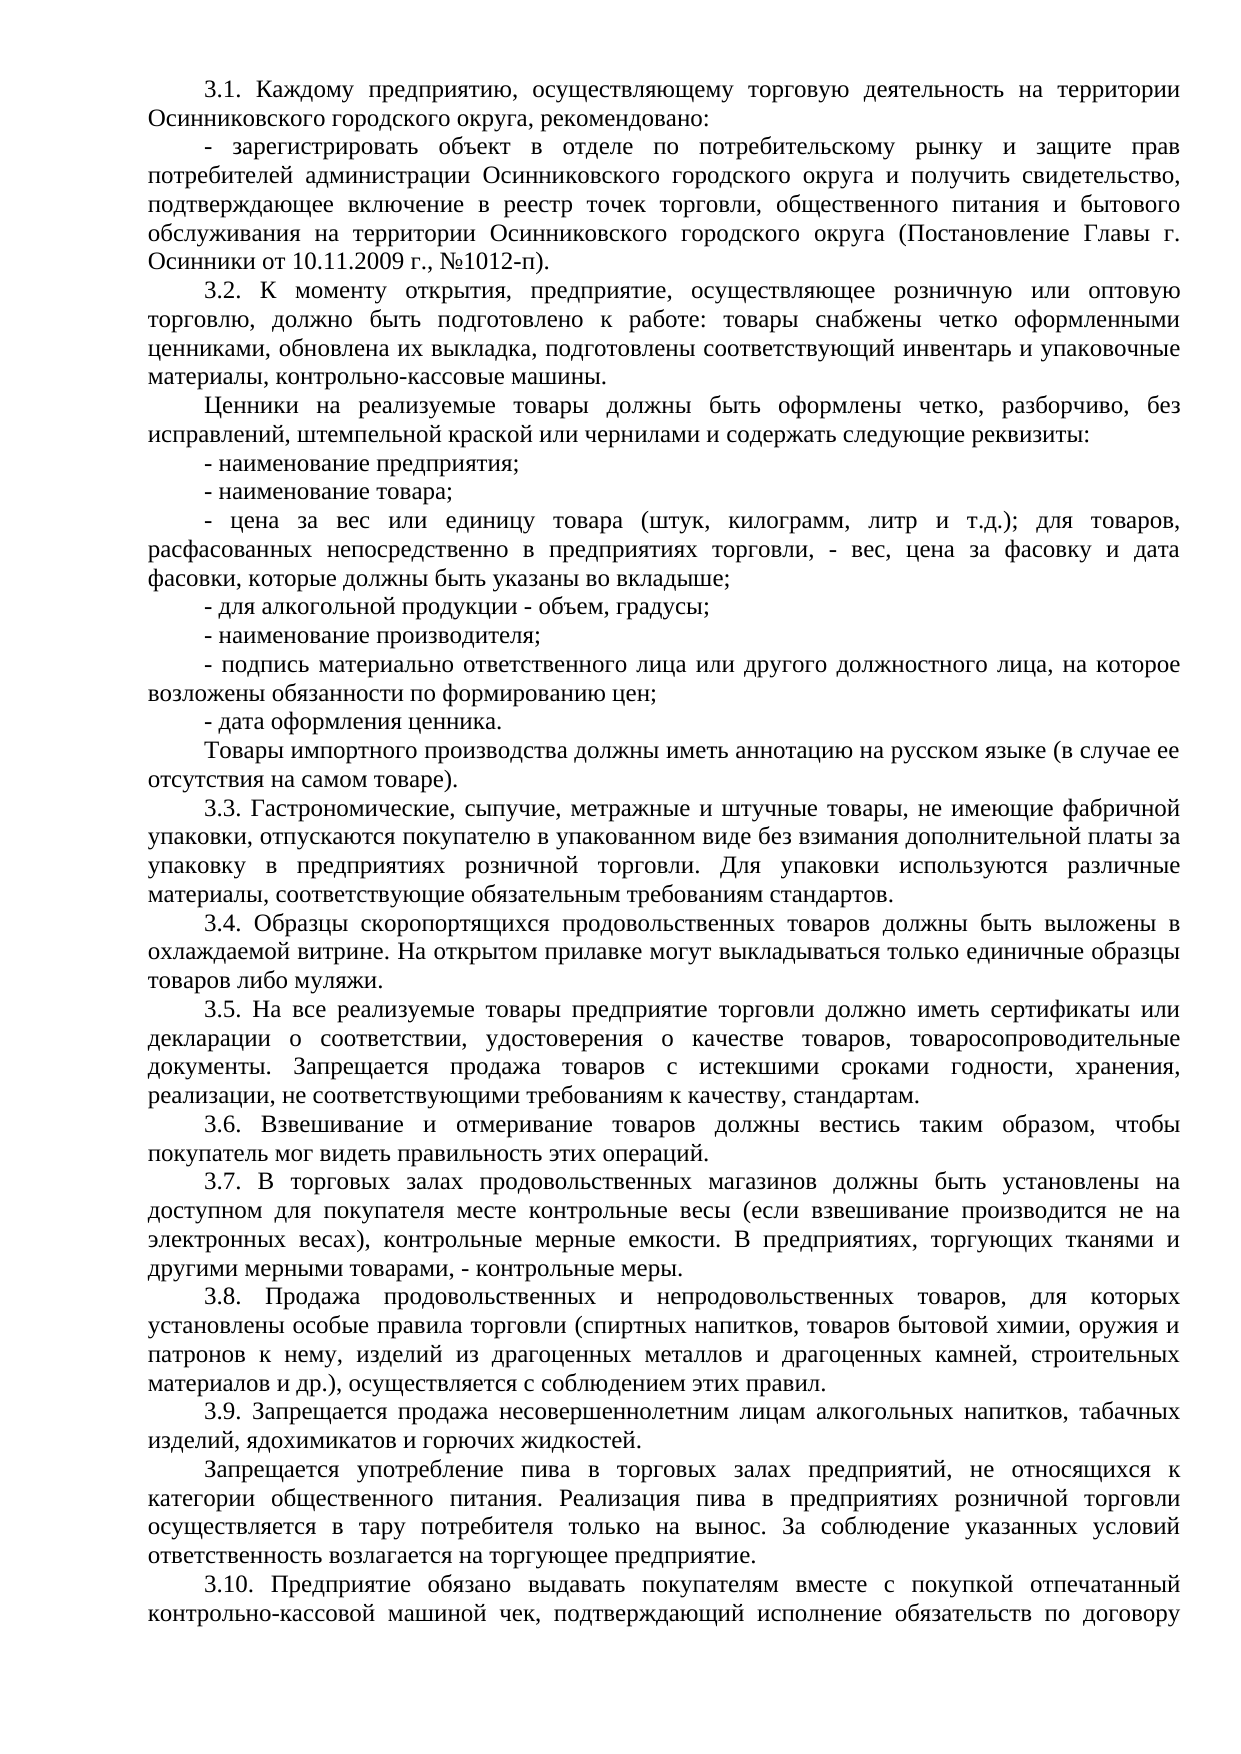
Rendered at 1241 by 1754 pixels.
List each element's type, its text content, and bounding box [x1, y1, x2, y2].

text 3.9. Запрещается продажа несовершеннолетним лицам алкогольных напитков, табачных изделий, ядохимикатов и горючих жидкостей. [148, 1396, 1181, 1454]
text 3.2. К моменту открытия, предприятие, осуществляющее розничную или оптовую торговлю, должно быть подготовлено к работе: товары снабжены четко оформленными ценниками, обновлена их выкладка, подготовлены соответствующий инвентарь и упаковочные материалы, контрольно-кассовые машины. [148, 275, 1181, 390]
text - подпись материально ответственного лица или другого должностного лица, на которое возложены обязанности по формированию цен; [148, 649, 1181, 706]
text 3.8. Продажа продовольственных и непродовольственных товаров, для которых установлены особые правила торговли (спиртных напитков, товаров бытовой химии, оружия и патронов к нему, изделий из драгоценных металлов и драгоценных камней, строительных материалов и др.), осуществляется с соблюдением этих правил. [148, 1281, 1181, 1396]
text 3.7. В торговых залах продовольственных магазинов должны быть установлены на доступном для покупателя месте контрольные весы (если взвешивание производится не на электронных весах), контрольные мерные емкости. В предприятиях, торгующих тканями и другими мерными товарами, - контрольные меры. [148, 1166, 1181, 1281]
text - наименование производителя; [148, 620, 1181, 649]
text - дата оформления ценника. [148, 706, 1181, 735]
text - цена за вес или единицу товара (штук, килограмм, литр и т.д.); для товаров, расфасованных непосредственно в предприятиях торговли, - вес, цена за фасовку и дата фасовки, которые должны быть указаны во вкладыше; [148, 505, 1181, 591]
text 3.4. Образцы скоропортящихся продовольственных товаров должны быть выложены в охлаждаемой витрине. На открытом прилавке могут выкладываться только единичные образцы товаров либо муляжи. [148, 908, 1181, 994]
text - наименование товара; [148, 476, 1181, 505]
text Товары импортного производства должны иметь аннотацию на русском языке (в случае ее отсутствия на самом товаре). [148, 735, 1181, 793]
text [148, 1569, 1181, 1626]
text 3.1. Каждому предприятию, осуществляющему торговую деятельность на территории Осинниковского городского округа, рекомендовано: [148, 74, 1181, 131]
text 3.5. На все реализуемые товары предприятие торговли должно иметь сертификаты или декларации о соответствии, удостоверения о качестве товаров, товаросопроводительные документы. Запрещается продажа товаров с истекшими сроками годности, хранения, реализации, не соответствующими требованиям к качеству, стандартам. [148, 994, 1181, 1109]
text 3.3. Гастрономические, сыпучие, метражные и штучные товары, не имеющие фабричной упаковки, отпускаются покупателю в упакованном виде без взимания дополнительной платы за упаковку в предприятиях розничной торговли. Для упаковки используются различные материалы, соответствующие обязательным требованиям стандартов. [148, 793, 1181, 908]
text - наименование предприятия; [148, 448, 1181, 476]
text - зарегистрировать объект в отделе по потребительскому рынку и защите прав потребителей администрации Осинниковского городского округа и получить свидетельство, подтверждающее включение в реестр точек торговли, общественного питания и бытового обслуживания на территории Осинниковского городского округа (Постановление Главы г. Осинники от 10.11.2009 г., №1012-п). [148, 131, 1181, 275]
text - для алкогольной продукции - объем, градусы; [148, 591, 1181, 620]
text Ценники на реализуемые товары должны быть оформлены четко, разборчиво, без исправлений, штемпельной краской или чернилами и содержать следующие реквизиты: [148, 390, 1181, 448]
text 3.6. Взвешивание и отмеривание товаров должны вестись таким образом, чтобы покупатель мог видеть правильность этих операций. [148, 1109, 1181, 1166]
text Запрещается употребление пива в торговых залах предприятий, не относящихся к категории общественного питания. Реализация пива в предприятиях розничной торговли осуществляется в тару потребителя только на вынос. За соблюдение указанных условий ответственность возлагается на торгующее предприятие. [148, 1454, 1181, 1569]
